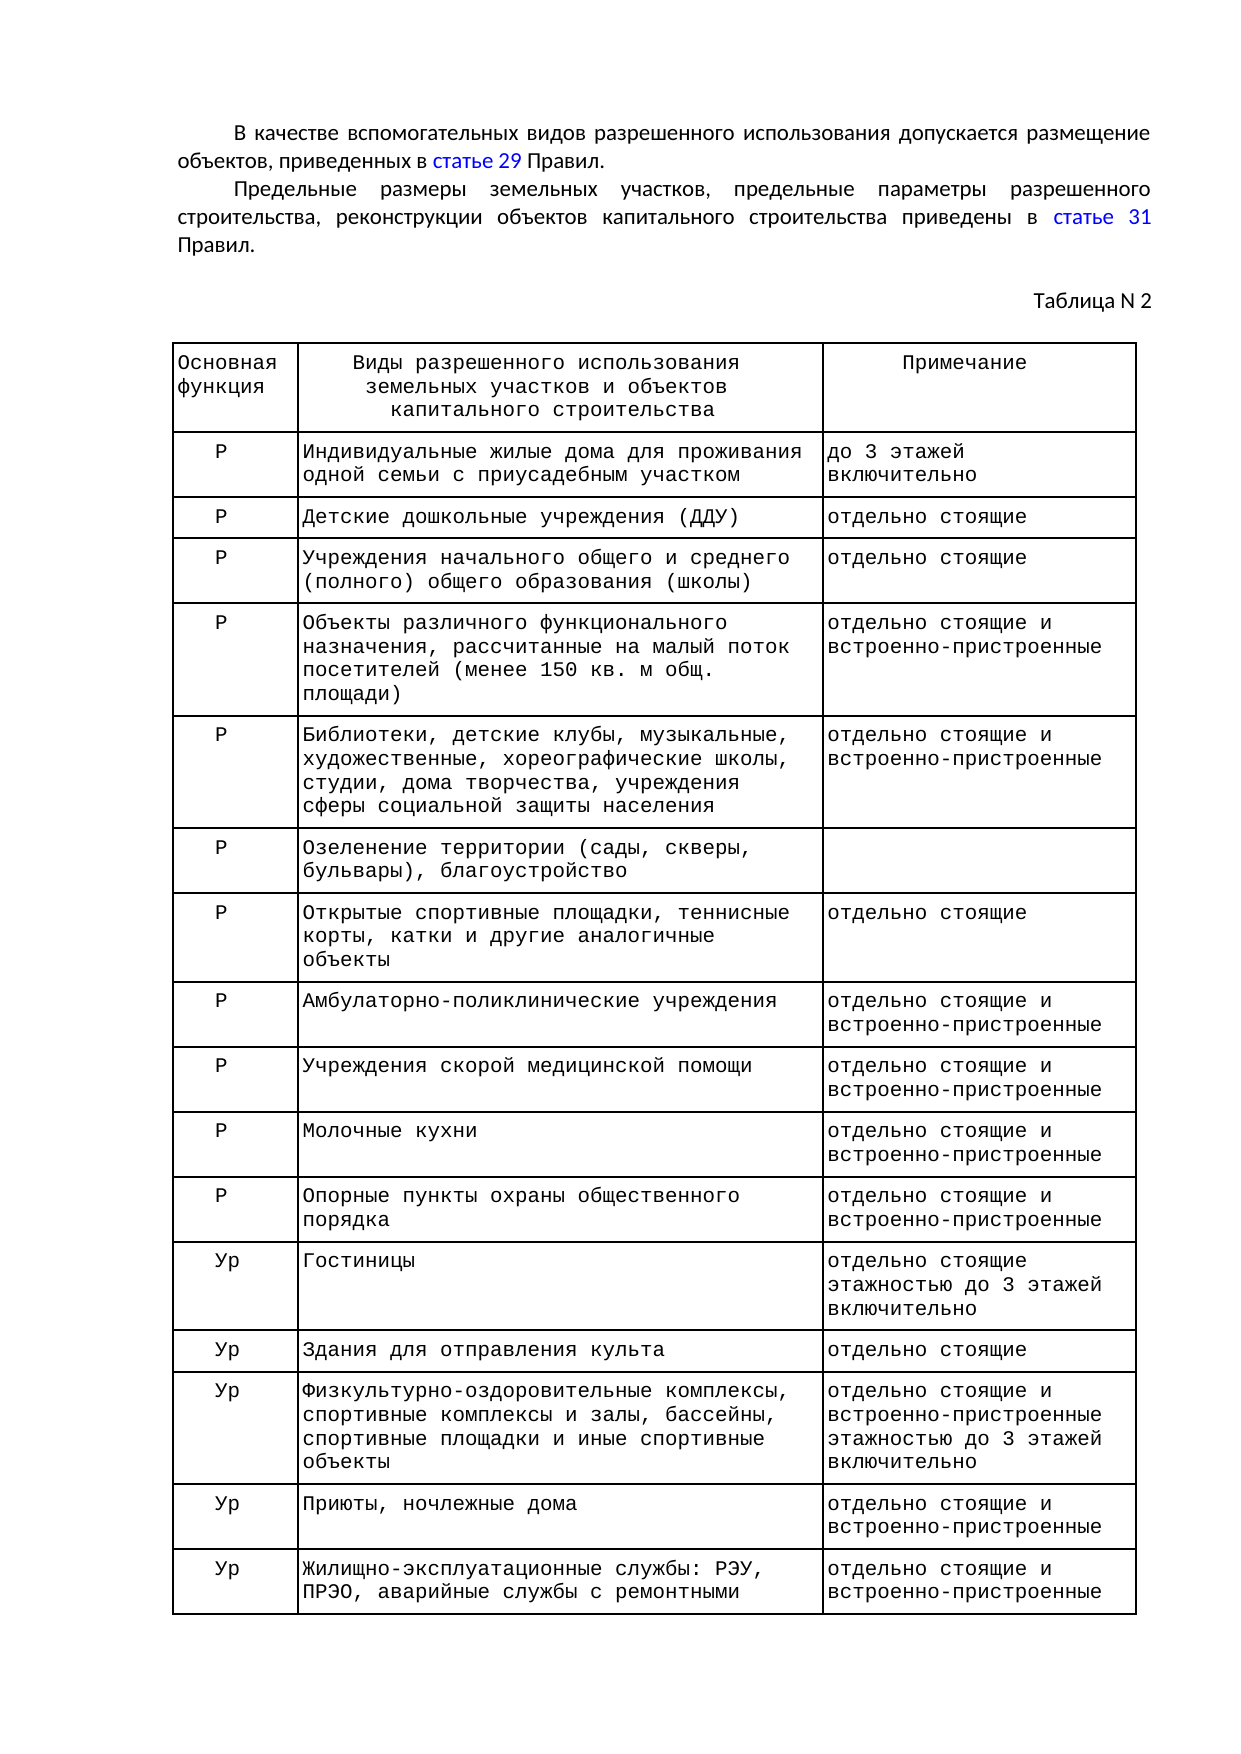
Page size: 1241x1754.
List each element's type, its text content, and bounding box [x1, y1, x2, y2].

table_cell Ур [174, 1331, 297, 1371]
table_cell Ур [174, 1485, 297, 1548]
table_cell Р [174, 604, 297, 714]
table_cell Гостиницы [299, 1243, 822, 1329]
table_cell отдельно стоящие [824, 539, 1135, 602]
table_cell отдельно стоящие и встроенно-пристроенные [824, 604, 1135, 714]
table_cell отдельно стоящие и встроенно-пристроенные [824, 1048, 1135, 1111]
table_cell Опорные пункты охраны общественного порядка [299, 1178, 822, 1241]
table_cell Учреждения начального общего и среднего (полного) общего образования (школы) [299, 539, 822, 602]
text В качестве вспомогательных видов разрешенного использования допускается размещение объектов, приведенных в статье 29 Правил. [177, 118, 1152, 174]
table_cell Здания для отправления культа [299, 1331, 822, 1371]
table_cell отдельно стоящие этажностью до 3 этажей включительно [824, 1243, 1135, 1329]
table_cell отдельно стоящие и встроенно-пристроенные [824, 1113, 1135, 1176]
table_cell Физкультурно-оздоровительные комплексы, спортивные комплексы и залы, бассейны, спортивные площадки и иные спортивные объекты [299, 1373, 822, 1483]
table_cell отдельно стоящие и встроенно-пристроенные [824, 1178, 1135, 1241]
table_cell отдельно стоящие [824, 1331, 1135, 1371]
table_cell отдельно стоящие и встроенно-пристроенные [824, 717, 1135, 827]
table_cell Р [174, 829, 297, 892]
table_cell отдельно стоящие [824, 894, 1135, 981]
table_cell Учреждения скорой медицинской помощи [299, 1048, 822, 1111]
table_cell Р [174, 894, 297, 981]
table_cell до 3 этажей включительно [824, 433, 1135, 496]
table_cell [824, 1485, 1135, 1548]
table_cell Ур [174, 1550, 297, 1613]
table_cell Р [174, 1048, 297, 1111]
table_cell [824, 1550, 1135, 1613]
table_cell отдельно стоящие и встроенно-пристроенные этажностью до 3 этажей включительно [824, 1373, 1135, 1483]
text Предельные размеры земельных участков, предельные параметры разрешенного строительства, реконструкции объектов капитального строительства приведены в статье 31 Правил. [177, 174, 1152, 258]
table_cell Р [174, 1178, 297, 1241]
table_cell Объекты различного функционального назначения, рассчитанные на малый поток посетителей (менее 150 кв. м общ. площади) [299, 604, 822, 714]
table_cell Открытые спортивные площадки, теннисные корты, катки и другие аналогичные объекты [299, 894, 822, 981]
table_cell Р [174, 539, 297, 602]
table_cell Индивидуальные жилые дома для проживания одной семьи с приусадебным участком [299, 433, 822, 496]
table_header Виды разрешенного использования земельных участков и объектов капитального строительства [299, 344, 822, 431]
table_cell Р [174, 498, 297, 537]
table_cell Ур [174, 1373, 297, 1483]
table_cell Приюты, ночлежные дома [299, 1485, 822, 1548]
table_cell Озеленение территории (сады, скверы, бульвары), благоустройство [299, 829, 822, 892]
table_cell [824, 829, 1135, 892]
table_cell Амбулаторно-поликлинические учреждения [299, 983, 822, 1046]
table_header Примечание [824, 344, 1135, 431]
table_cell Детские дошкольные учреждения (ДДУ) [299, 498, 822, 537]
table_cell Р [174, 983, 297, 1046]
table_cell Молочные кухни [299, 1113, 822, 1176]
table_cell отдельно стоящие [824, 498, 1135, 537]
table_cell Р [174, 1113, 297, 1176]
table_cell Р [174, 717, 297, 827]
table_header Основная функция [174, 344, 297, 431]
table_cell Библиотеки, детские клубы, музыкальные, художественные, хореографические школы, студии, дома творчества, учреждения сферы социальной защиты населения [299, 717, 822, 827]
table_cell Ур [174, 1243, 297, 1329]
text Таблица N 2 [177, 286, 1152, 314]
table_cell Р [174, 433, 297, 496]
table_cell отдельно стоящие и встроенно-пристроенные [824, 983, 1135, 1046]
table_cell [299, 1550, 822, 1613]
